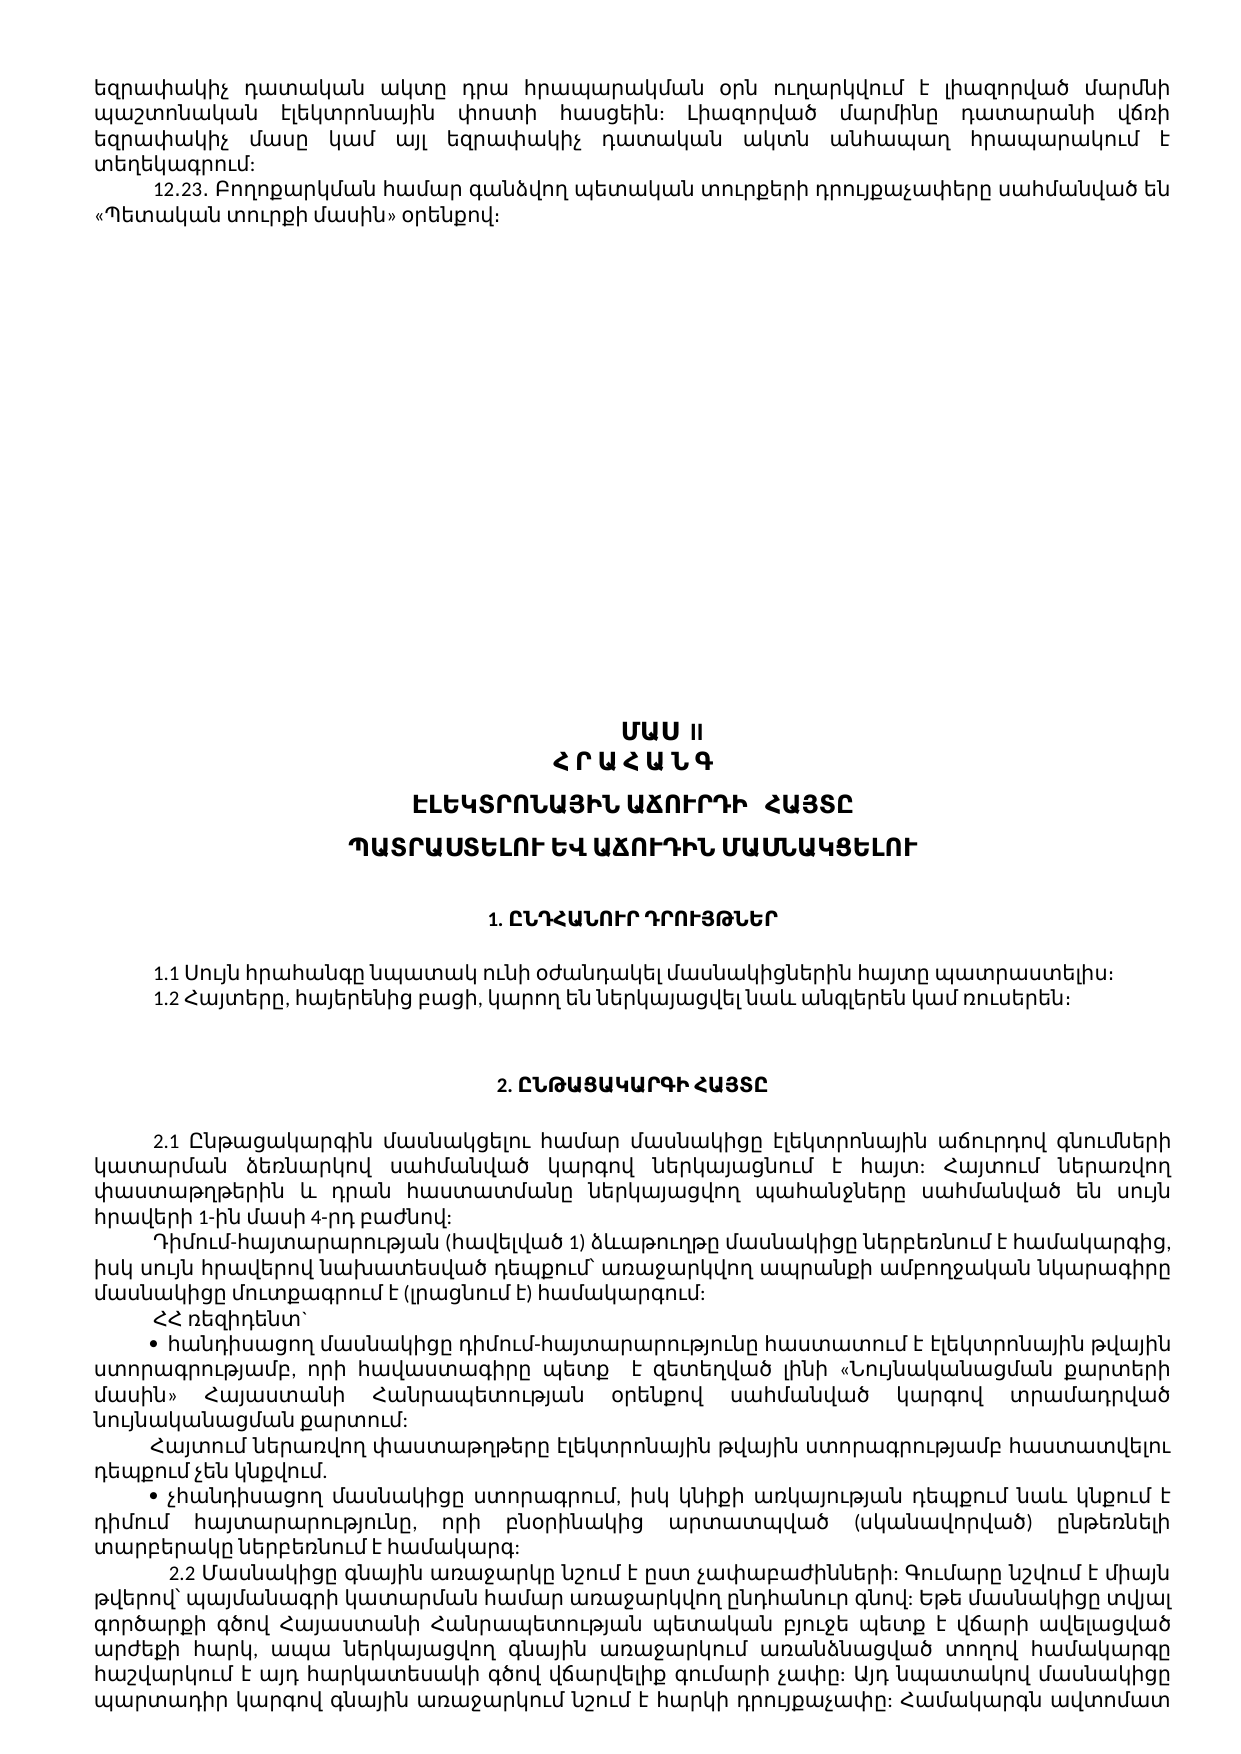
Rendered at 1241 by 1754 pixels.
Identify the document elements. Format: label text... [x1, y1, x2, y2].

text 2. ԸՆԹԱՑԱԿԱՐԳԻ ՀԱՅՏԸ [94, 1072, 1171, 1097]
text ՄԱՍ II [94, 716, 1171, 746]
text ՊԱՏՐԱՍՏԵԼՈՒ ԵՎ ԱՃՈՒԴԻՆ ՄԱՍՆԱԿՑԵԼՈՒ [94, 832, 1172, 863]
text ՀՀ ռեզիդենտ` [94, 1306, 1171, 1331]
text Դիմում-հայտարարության (հավելված 1) ձևաթուղթը մասնակիցը ներբեռնում է համակարգից, իսկ սույն հրավերով նախատեսված դեպքում՝ առաջարկվող ապրանքի ամբողջական նկարագիրը մասնակիցը մուտքագրում է (լրացնում է) համակարգում: [94, 1229, 1171, 1306]
text Հայտում ներառվող փաստաթղթերը էլեկտրոնային թվային ստորագրությամբ հաստատվելու դեպքում չեն կնքվում. [94, 1433, 1171, 1484]
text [94, 1560, 1171, 1712]
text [94, 75, 1171, 177]
text 1.2 Հայտերը, հայերենից բացի, կարող են ներկայացվել նաև անգլերեն կամ ռուսերեն։ [94, 986, 1171, 1011]
text 1. ԸՆԴՀԱՆՈՒՐ ԴՐՈՒՅԹՆԵՐ [94, 906, 1171, 931]
text 12․23․ Բողոքարկման համար գանձվող պետական տուրքերի դրույքաչափերը սահմանված են «Պետական տուրքի մասին» օրենքով։ [94, 177, 1171, 227]
list հանդիսացող մասնակիցը դիմում-հայտարարությունը հաստատում է էլեկտրոնային թվային ստորագրությամբ, որի հավաստագիրը պետք է զետեղված լինի «Նույնականացման քարտերի մասին» Հայաստանի Հանրապետության օրենքով սահմանված կարգով տրամադրված նույնականացման քարտում: [94, 1331, 1171, 1433]
text ԷԼԵԿՏՐՈՆԱՅԻՆ ԱՃՈՒՐԴԻ ՀԱՅՏԸ [94, 789, 1172, 820]
text Հ Ր Ա Հ Ա Ն Գ [94, 746, 1172, 777]
text 1.1 Սույն հրահանգը նպատակ ունի օժանդակել մասնակիցներին հայտը պատրաստելիս։ [94, 960, 1171, 986]
text 2.1 Ընթացակարգին մասնակցելու համար մասնակիցը էլեկտրոնային աճուրդով գնումների կատարման ձեռնարկով սահմանված կարգով ներկայացնում է հայտ: Հայտում ներառվող փաստաթղթերին և դրան հաստատմանը ներկայացվող պահանջները սահմանված են սույն հրավերի 1-ին մասի 4-րդ բաժնով: [94, 1128, 1171, 1229]
list չհանդիսացող մասնակիցը ստորագրում, իսկ կնիքի առկայության դեպքում նաև կնքում է դիմում հայտարարությունը, որի բնօրինակից արտատպված (սկանավորված) ընթեռնելի տարբերակը ներբեռնում է համակարգ: [94, 1484, 1171, 1560]
